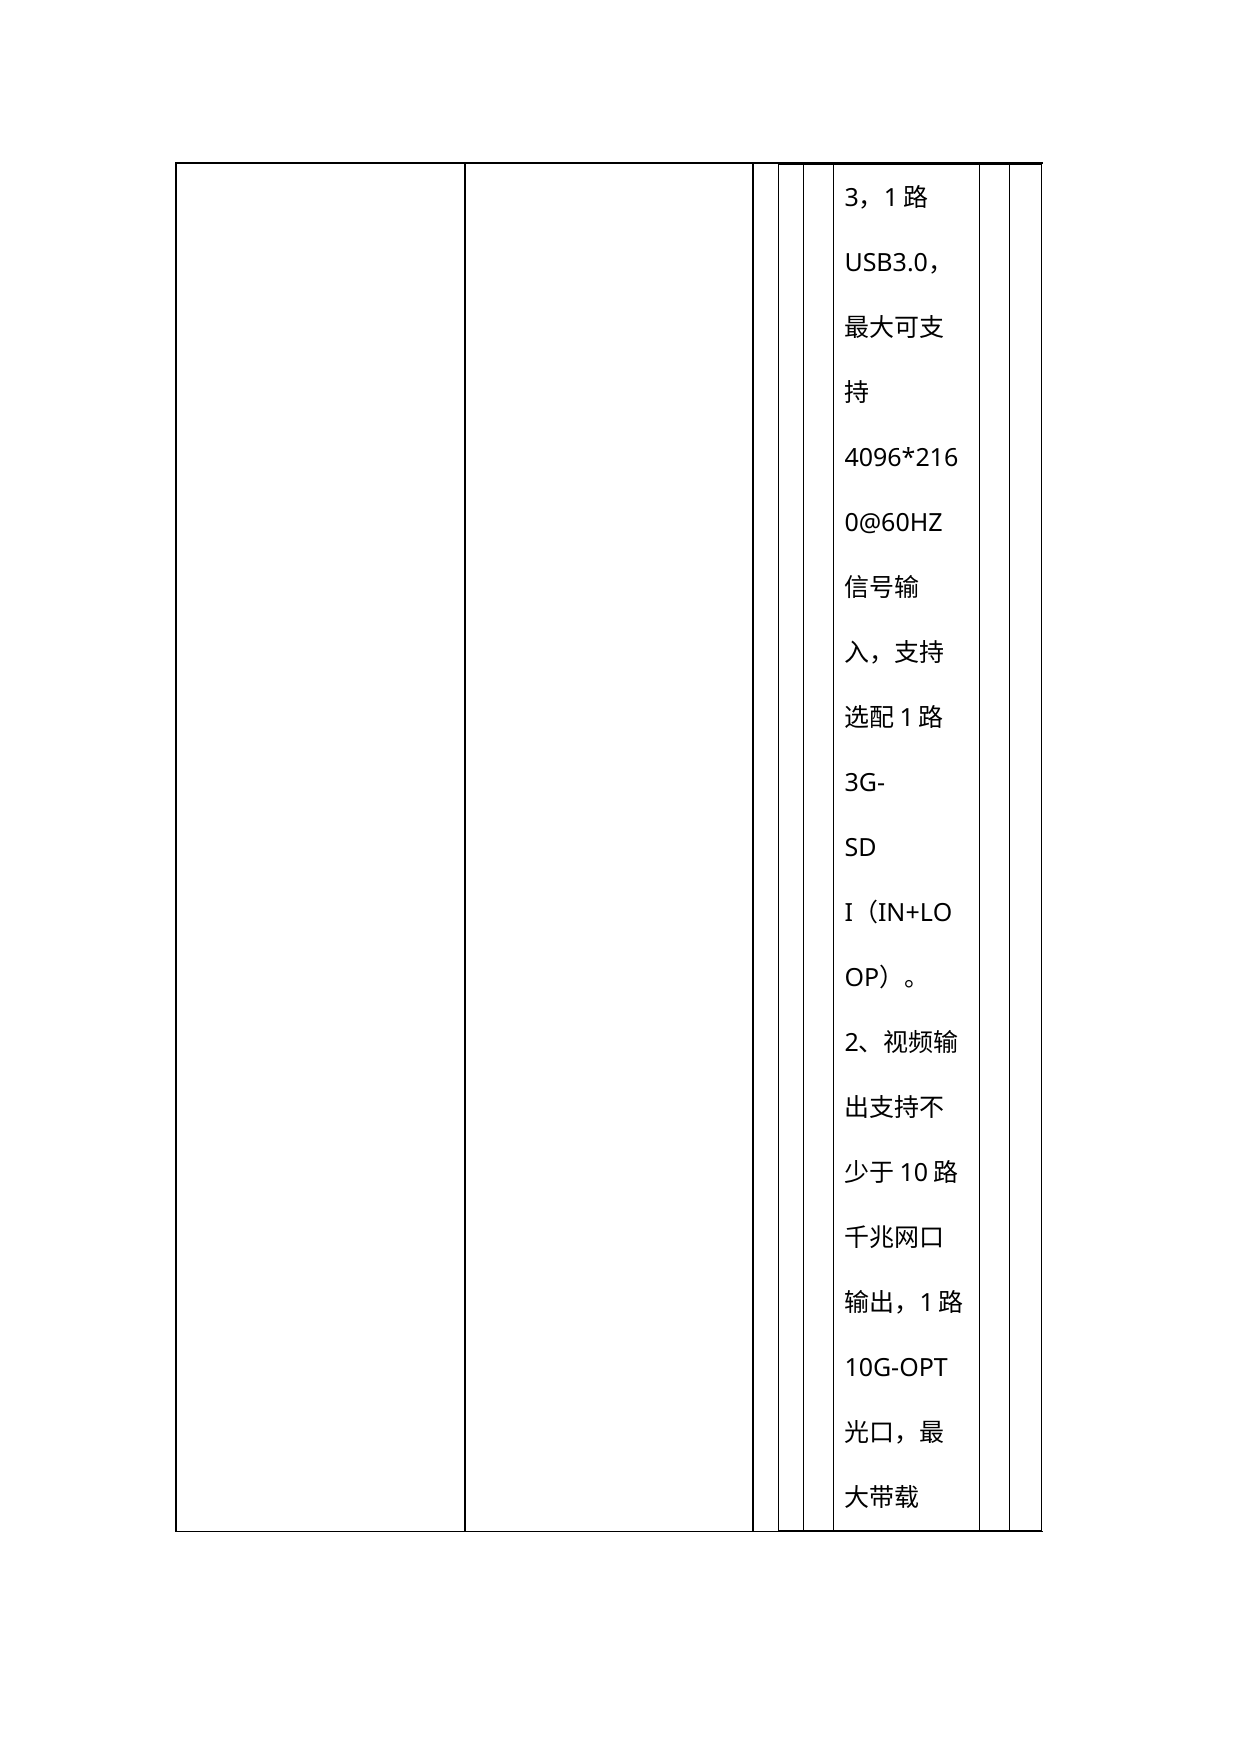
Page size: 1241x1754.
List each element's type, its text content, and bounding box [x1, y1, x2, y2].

table_cell [804, 165, 833, 1530]
table_cell [834, 165, 979, 1530]
table_cell 1 [177, 164, 464, 1531]
table_cell [754, 164, 778, 1531]
table_cell [779, 165, 803, 1530]
table_cell ★ [466, 164, 752, 1531]
table_cell [980, 165, 1009, 1530]
table_cell [1010, 165, 1041, 1530]
